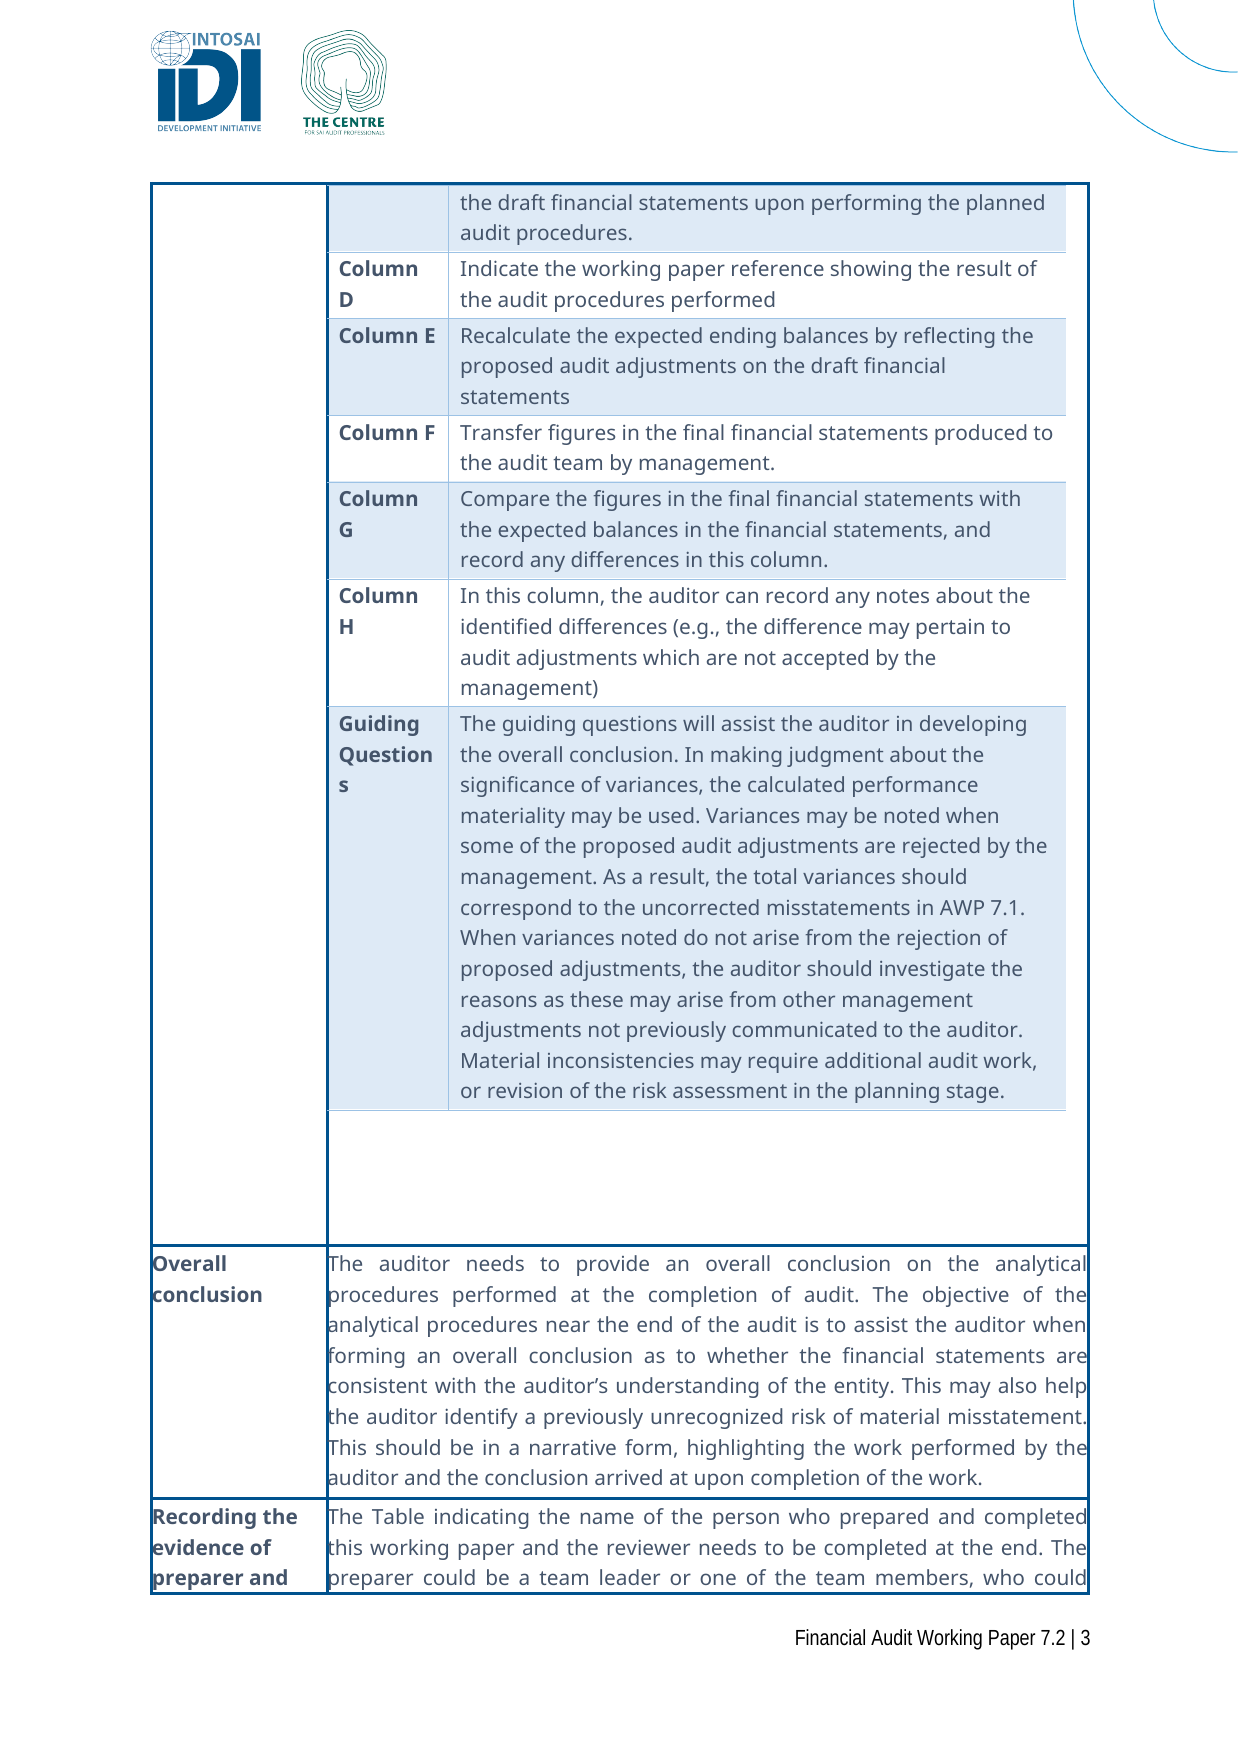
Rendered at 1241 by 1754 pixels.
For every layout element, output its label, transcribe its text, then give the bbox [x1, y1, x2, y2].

table_cell The auditor needs to provide an overall conclusion on the analytical procedures performed at the completion of audit. The objective of the analytical procedures near the end of the audit is to assist the auditor when forming an overall conclusion as to whether the financial statements are consistent with the auditor’s understanding of the entity. This may also help the auditor identify a previously unrecognized risk of material misstatement. This should be in a narrative form, highlighting the work performed by the auditor and the conclusion arrived at upon completion of the work. [329, 1247, 1087, 1497]
picture [1066, 0, 1238, 172]
table_cell [153, 185, 326, 1244]
picture [150, 25, 394, 140]
table_cell Recording the evidence of preparer and reviewer [153, 1500, 326, 1592]
table_cell [329, 185, 1087, 1244]
table_cell Overall conclusion [153, 1247, 326, 1497]
